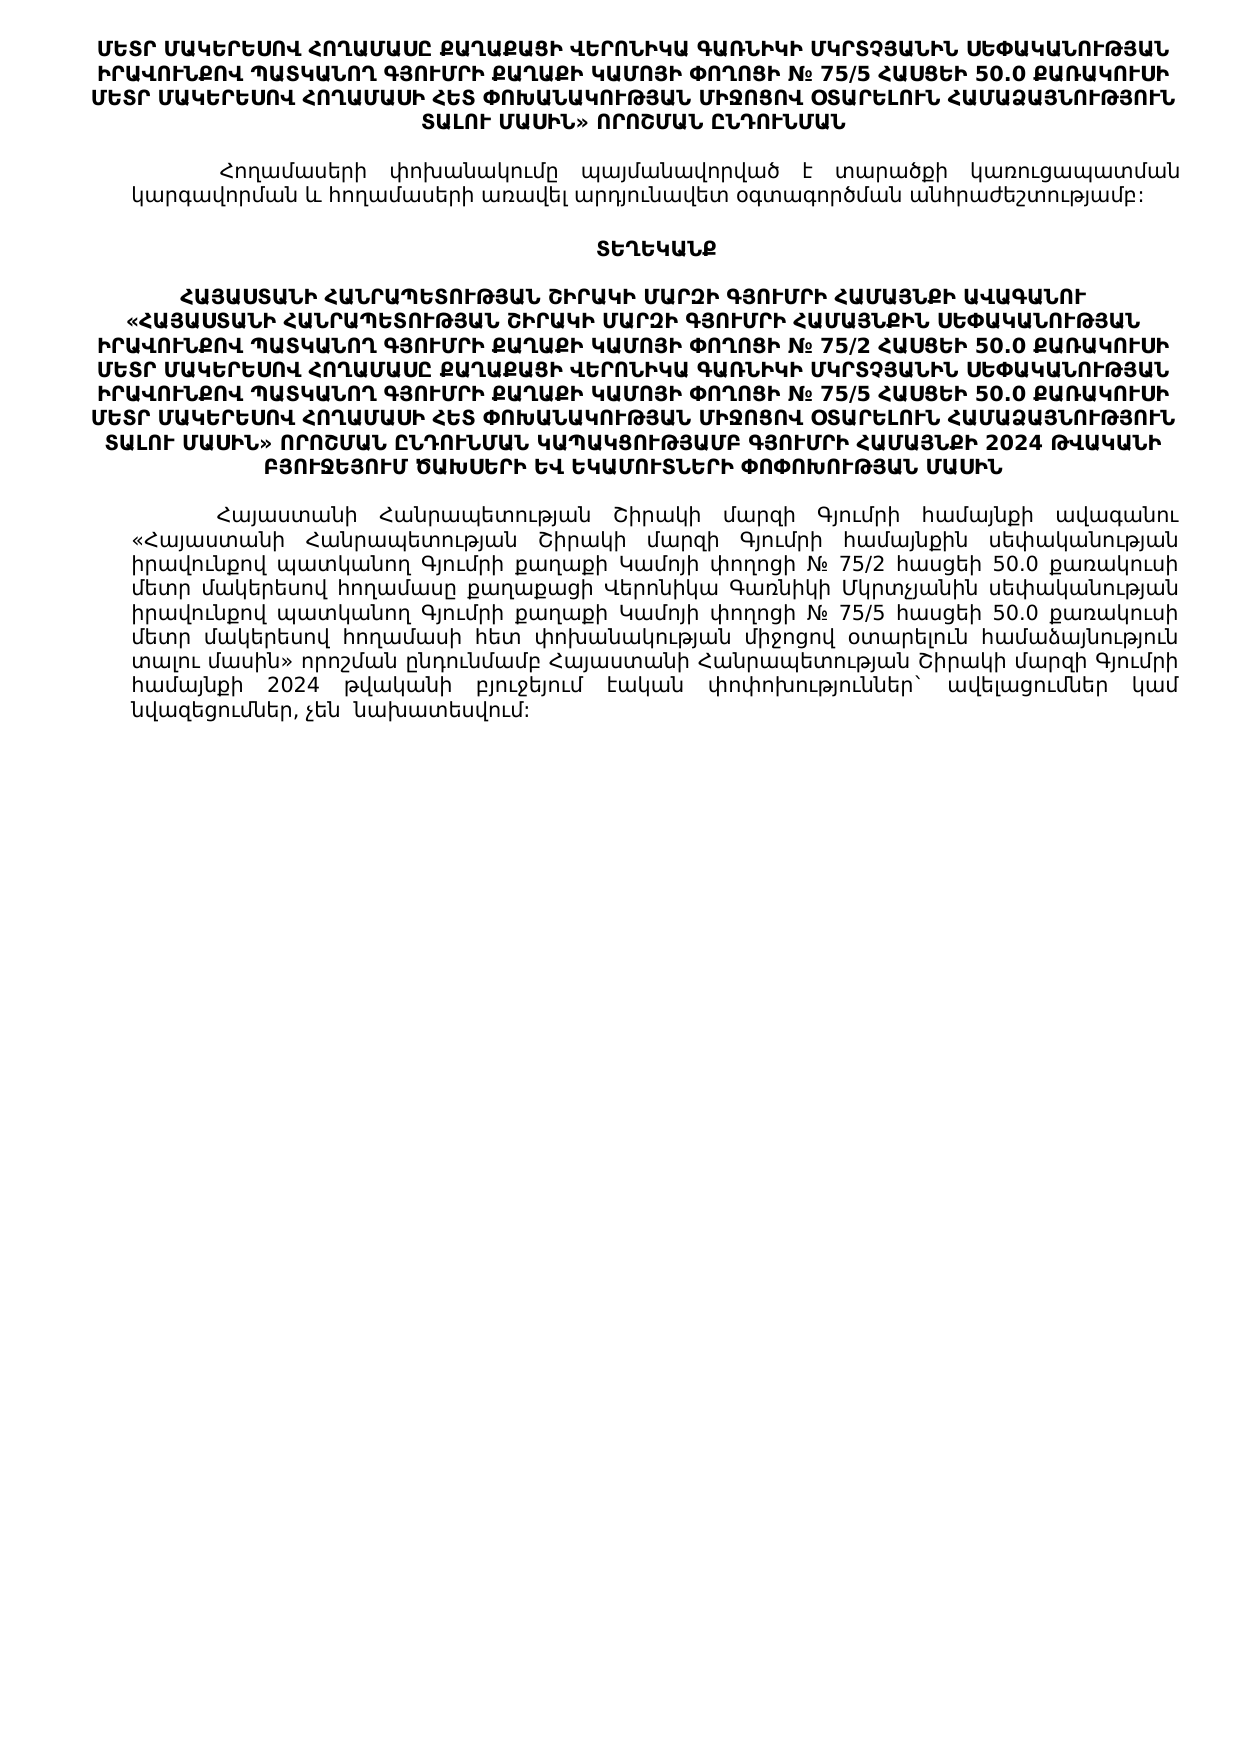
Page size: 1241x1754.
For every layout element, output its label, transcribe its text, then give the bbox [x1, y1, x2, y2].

text Հողամասերի փոխանակումը պայմանավորված է տարածքի կառուցապատման կարգավորման և հողամասերի առավել արդյունավետ օգտագործման անհրաժեշտությամբ: [131, 159, 1181, 207]
text ՏԵՂԵԿԱՆՔ [131, 237, 1181, 261]
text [87, 37, 1180, 134]
text ՀԱՅԱՍՏԱՆԻ ՀԱՆՐԱՊԵՏՈՒԹՅԱՆ ՇԻՐԱԿԻ ՄԱՐԶԻ ԳՅՈՒՄՐԻ ՀԱՄԱՅՆՔԻ ԱՎԱԳԱՆՈՒ «ՀԱՅԱՍՏԱՆԻ ՀԱՆՐԱՊԵՏՈՒԹՅԱՆ ՇԻՐԱԿԻ ՄԱՐԶԻ ԳՅՈՒՄՐԻ ՀԱՄԱՅՆՔԻՆ ՍԵՓԱԿԱՆՈՒԹՅԱՆ ԻՐԱՎՈՒՆՔՈՎ ՊԱՏԿԱՆՈՂ ԳՅՈՒՄՐԻ ՔԱՂԱՔԻ ԿԱՄՈՅԻ ՓՈՂՈՑԻ № 75/2 ՀԱՍՑԵԻ 50.0 ՔԱՌԱԿՈՒՍԻ ՄԵՏՐ ՄԱԿԵՐԵՍՈՎ ՀՈՂԱՄԱՍԸ ՔԱՂԱՔԱՑԻ ՎԵՐՈՆԻԿԱ ԳԱՌՆԻԿԻ ՄԿՐՏՉՅԱՆԻՆ ՍԵՓԱԿԱՆՈՒԹՅԱՆ ԻՐԱՎՈՒՆՔՈՎ ՊԱՏԿԱՆՈՂ ԳՅՈՒՄՐԻ ՔԱՂԱՔԻ ԿԱՄՈՅԻ ՓՈՂՈՑԻ № 75/5 ՀԱՍՑԵԻ 50.0 ՔԱՌԱԿՈՒՍԻ ՄԵՏՐ ՄԱԿԵՐԵՍՈՎ ՀՈՂԱՄԱՍԻ ՀԵՏ ՓՈԽԱՆԱԿՈՒԹՅԱՆ ՄԻՋՈՑՈՎ ՕՏԱՐԵԼՈՒՆ ՀԱՄԱՁԱՅՆՈՒԹՅՈՒՆ ՏԱԼՈՒ ՄԱՍԻՆ» ՈՐՈՇՄԱՆ ԸՆԴՈՒՆՄԱՆ ԿԱՊԱԿՑՈՒԹՅԱՄԲ ԳՅՈՒՄՐԻ ՀԱՄԱՅՆՔԻ 2024 ԹՎԱԿԱՆԻ ԲՅՈՒՋԵՅՈՒՄ ԾԱԽՍԵՐԻ ԵՎ ԵԿԱՄՈՒՏՆԵՐԻ ՓՈՓՈԽՈՒԹՅԱՆ ՄԱՍԻՆ [87, 285, 1180, 479]
text Հայաստանի Հանրապետության Շիրակի մարզի Գյումրի համայնքի ավագանու «Հայաստանի Հանրապետության Շիրակի մարզի Գյումրի համայնքին սեփականության իրավունքով պատկանող Գյումրի քաղաքի Կամոյի փողոցի № 75/2 հասցեի 50.0 քառակուսի մետր մակերեսով հողամասը քաղաքացի Վերոնիկա Գառնիկի Մկրտչյանին սեփականության իրավունքով պատկանող Գյումրի քաղաքի Կամոյի փողոցի № 75/5 հասցեի 50.0 քառակուսի մետր մակերեսով հողամասի հետ փոխանակության միջոցով օտարելուն համաձայնություն տալու մասին» որոշման ընդունմամբ Հայաստանի Հանրապետության Շիրակի մարզի Գյումրի համայնքի 2024 թվականի բյուջեյում էական փոփոխություններ` ավելացումներ կամ նվազեցումներ, չեն նախատեսվում: [131, 503, 1180, 722]
